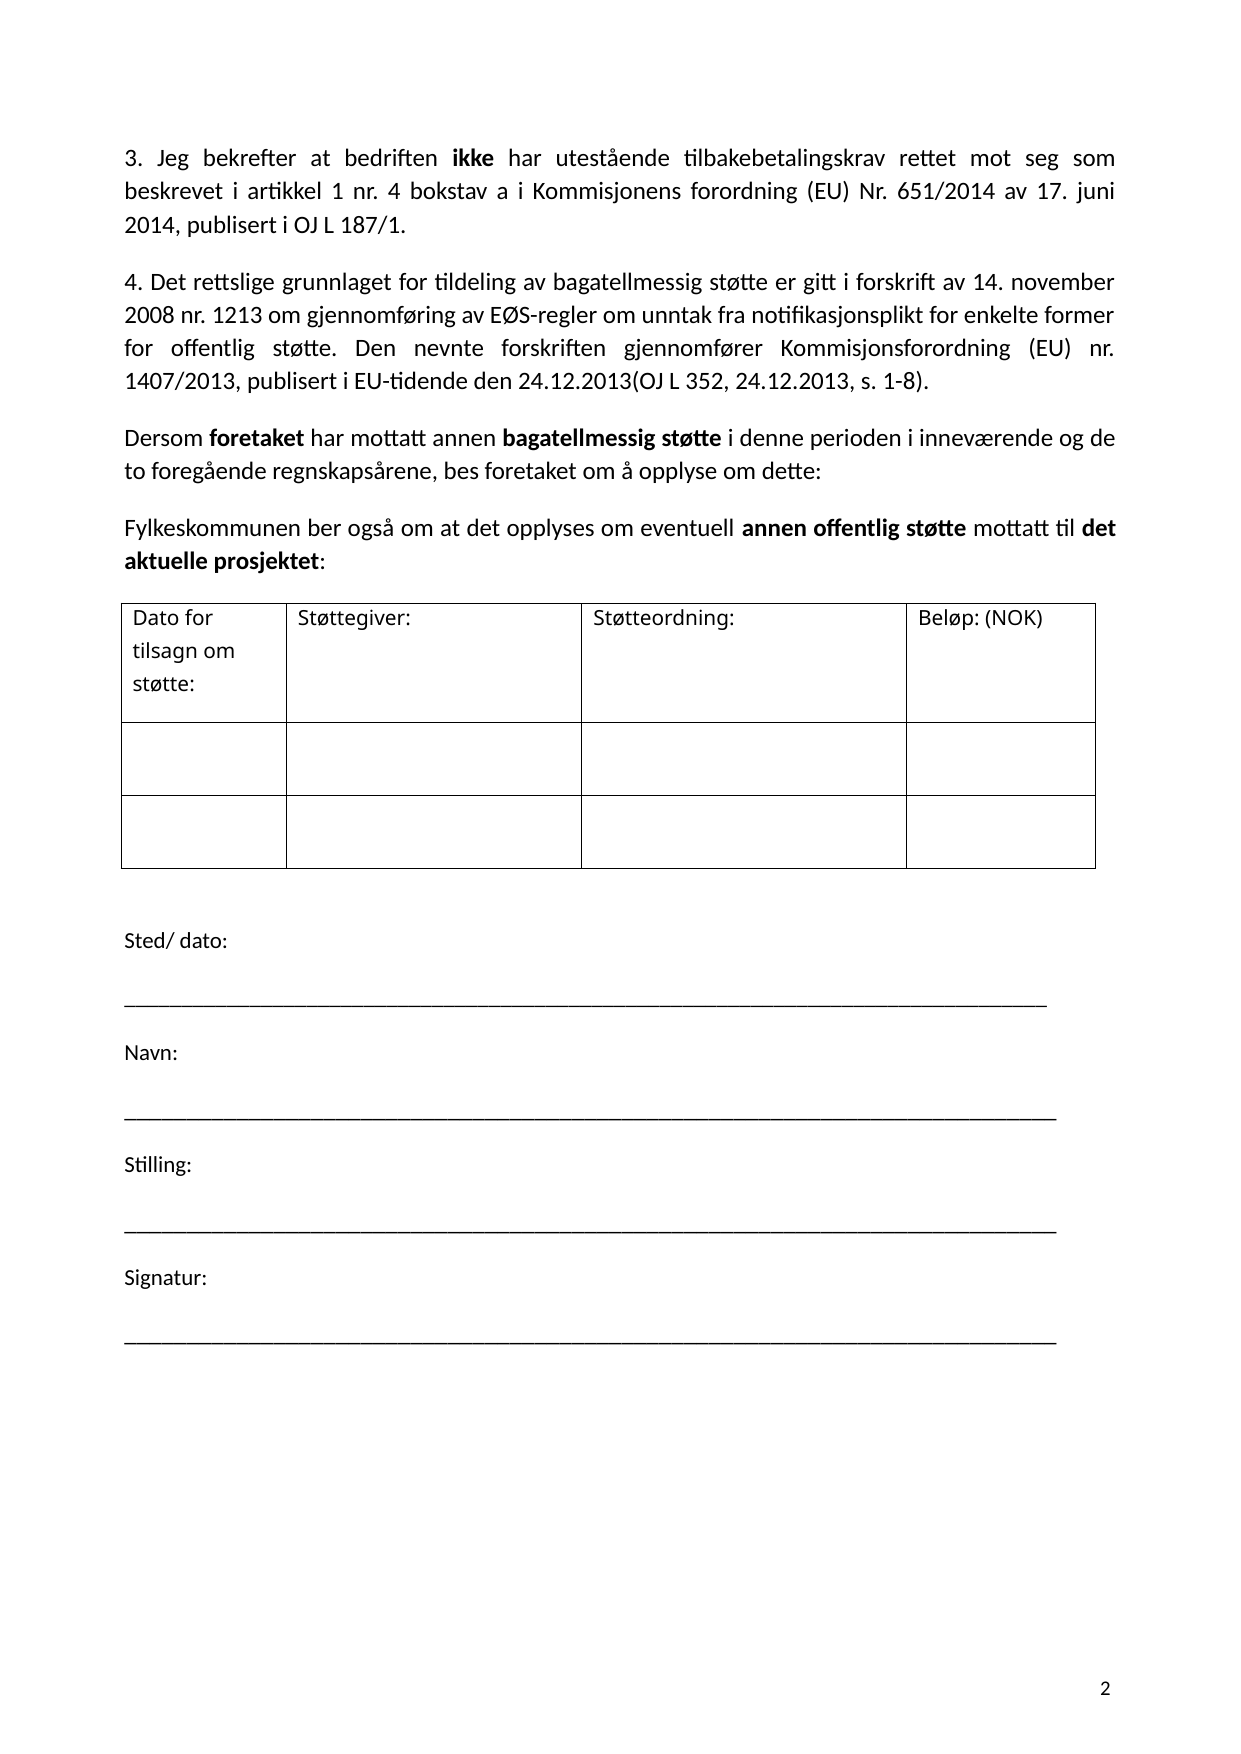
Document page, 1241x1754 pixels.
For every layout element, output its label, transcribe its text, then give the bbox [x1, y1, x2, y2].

text Sted/ dato: [124, 926, 1116, 954]
table_cell [907, 723, 1095, 795]
table_header Støtteordning: [582, 604, 906, 722]
text Fylkeskommunen ber også om at det opplyses om eventuell annen offentlig støtte mottatt til det aktuelle prosjektet: [124, 512, 1116, 576]
table_cell [287, 796, 581, 868]
table_cell [582, 723, 906, 795]
text 4. Det rettslige grunnlaget for tildeling av bagatellmessig støtte er gitt i forskrift av 14. november 2008 nr. 1213 om gjennomføring av EØS-regler om unntak fra notifikasjonsplikt for enkelte former for offentlig støtte. Den nevnte forskriften gjennomfører Kommisjonsforordning (EU) nr. 1407/2013, publisert i EU-tidende den 24.12.2013(OJ L 352, 24.12.2013, s. 1-8). [124, 266, 1116, 396]
text Navn: [124, 1038, 1116, 1066]
text Dersom foretaket har mottatt annen bagatellmessig støtte i denne perioden i inneværende og de to foregående regnskapsårene, bes foretaket om å opplyse om dette: [124, 422, 1116, 486]
text Signatur: [124, 1263, 1116, 1291]
table_cell [582, 796, 906, 868]
text ___________________________________________________________________________ [124, 1093, 1116, 1124]
table_cell [122, 796, 286, 868]
text _________________________________________________________________________________ [124, 982, 1116, 1010]
text Stilling: [124, 1150, 1116, 1178]
table_header Dato for tilsagn om støtte: [122, 604, 286, 722]
text ___________________________________________________________________________ [124, 1317, 1116, 1348]
table_header Beløp: (NOK) [907, 604, 1095, 722]
table_cell [122, 723, 286, 795]
table_header Støttegiver: [287, 604, 581, 722]
text ___________________________________________________________________________ [124, 1206, 1116, 1237]
table_cell [907, 796, 1095, 868]
text 3. Jeg bekrefter at bedriften ikke har utestående tilbakebetalingskrav rettet mot seg som beskrevet i artikkel 1 nr. 4 bokstav a i Kommisjonens forordning (EU) Nr. 651/2014 av 17. juni 2014, publisert i OJ L 187/1. [124, 142, 1116, 239]
table_cell [287, 723, 581, 795]
